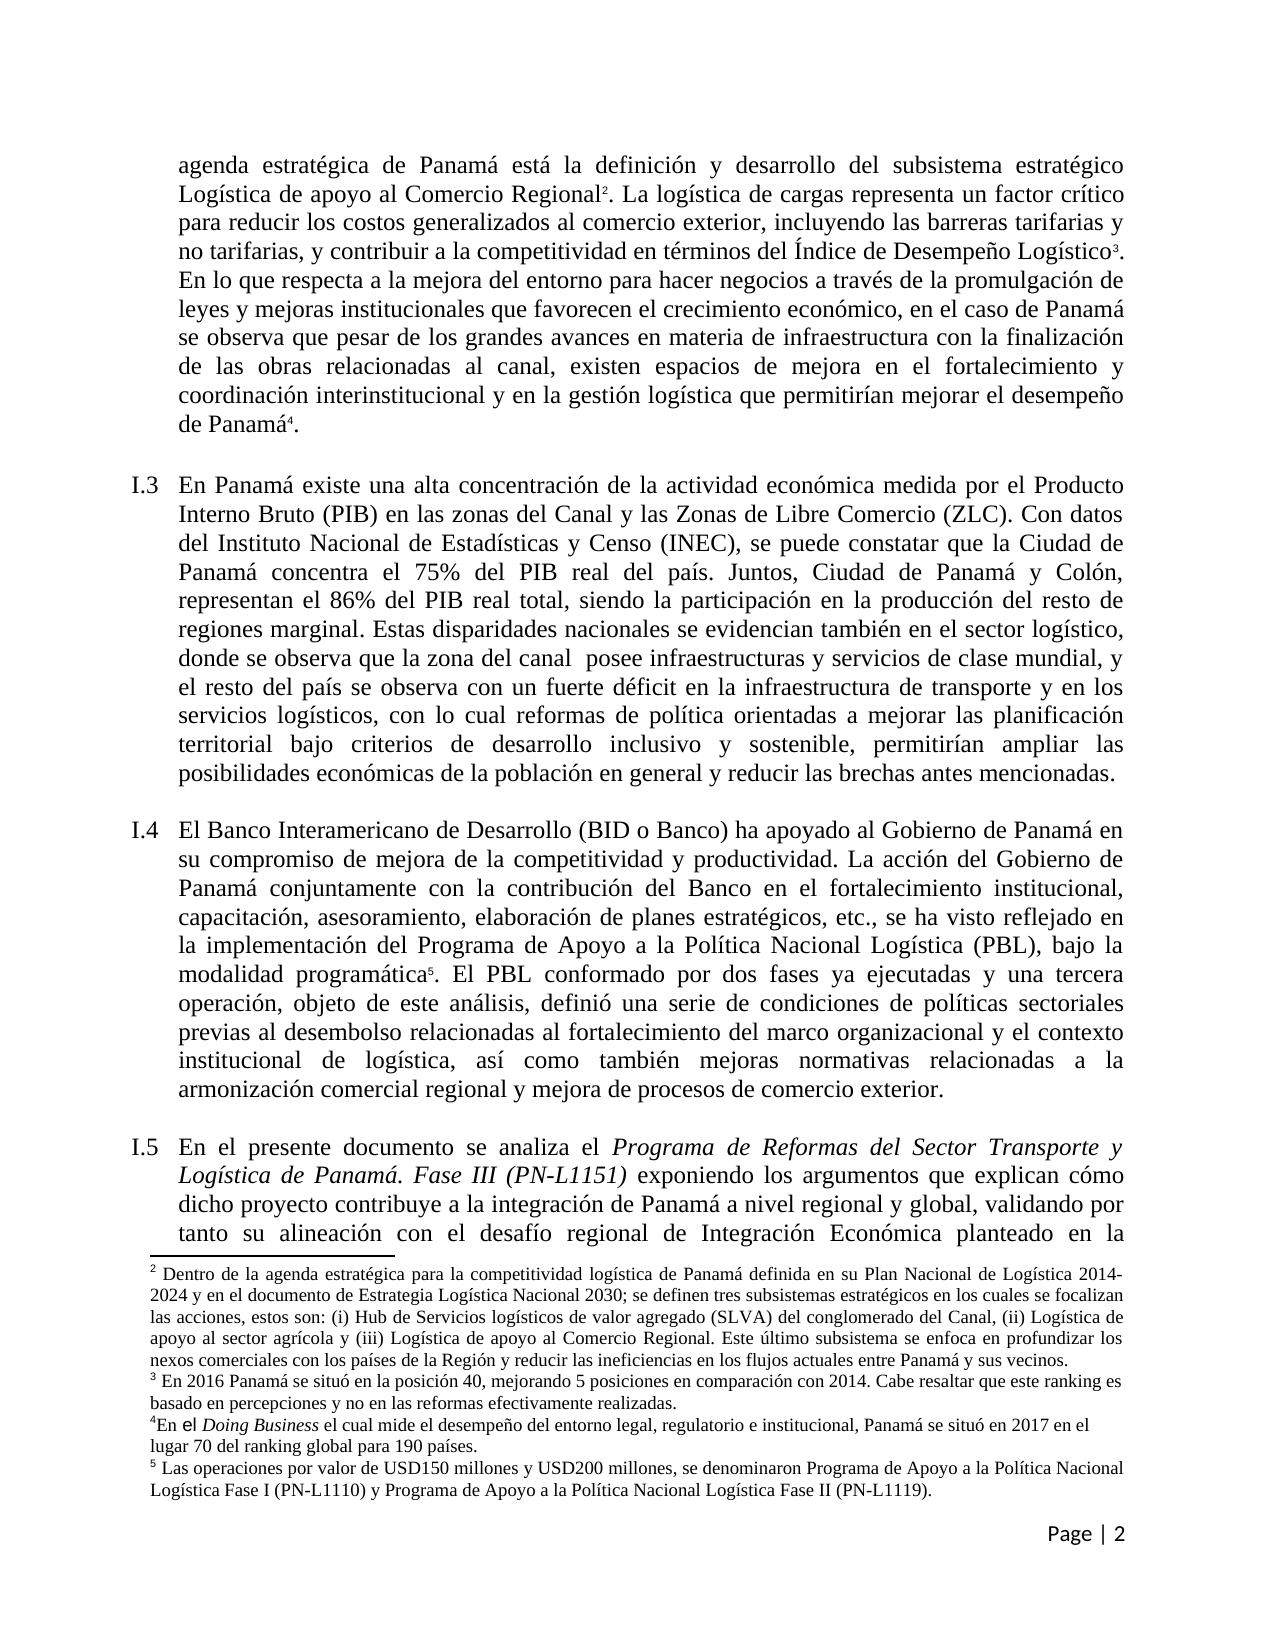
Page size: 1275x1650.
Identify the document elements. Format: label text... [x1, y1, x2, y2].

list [131, 150, 1125, 437]
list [131, 1132, 1125, 1247]
list El Banco Interamericano de Desarrollo (BID o Banco) ha apoyado al Gobierno de Panamá en su compromiso de mejora de la competitividad y productividad. La acción del Gobierno de Panamá conjuntamente con la contribución del Banco en el fortalecimiento institucional, capacitación, asesoramiento, elaboración de planes estratégicos, etc., se ha visto reflejado en la implementación del Programa de Apoyo a la Política Nacional Logística (PBL), bajo la modalidad programática. El PBL conformado por dos fases ya ejecutadas y una tercera operación, objeto de este análisis, definió una serie de condiciones de políticas sectoriales previas al desembolso relacionadas al fortalecimiento del marco organizacional y el contexto institucional de logística, así como también mejoras normativas relacionadas a la armonización comercial regional y mejora de procesos de comercio exterior. [131, 816, 1125, 1103]
list En Panamá existe una alta concentración de la actividad económica medida por el Producto Interno Bruto (PIB) en las zonas del Canal y las Zonas de Libre Comercio (ZLC). Con datos del Instituto Nacional de Estadísticas y Censo (INEC), se puede constatar que la Ciudad de Panamá concentra el 75% del PIB real del país. Juntos, Ciudad de Panamá y Colón, representan el 86% del PIB real total, siendo la participación en la producción del resto de regiones marginal. Estas disparidades nacionales se evidencian también en el sector logístico, donde se observa que la zona del canal posee infraestructuras y servicios de clase mundial, y el resto del país se observa con un fuerte déficit en la infraestructura de transporte y en los servicios logísticos, con lo cual reformas de política orientadas a mejorar las planificación territorial bajo criterios de desarrollo inclusivo y sostenible, permitirían ampliar las posibilidades económicas de la población en general y reducir las brechas antes mencionadas. [131, 471, 1125, 787]
